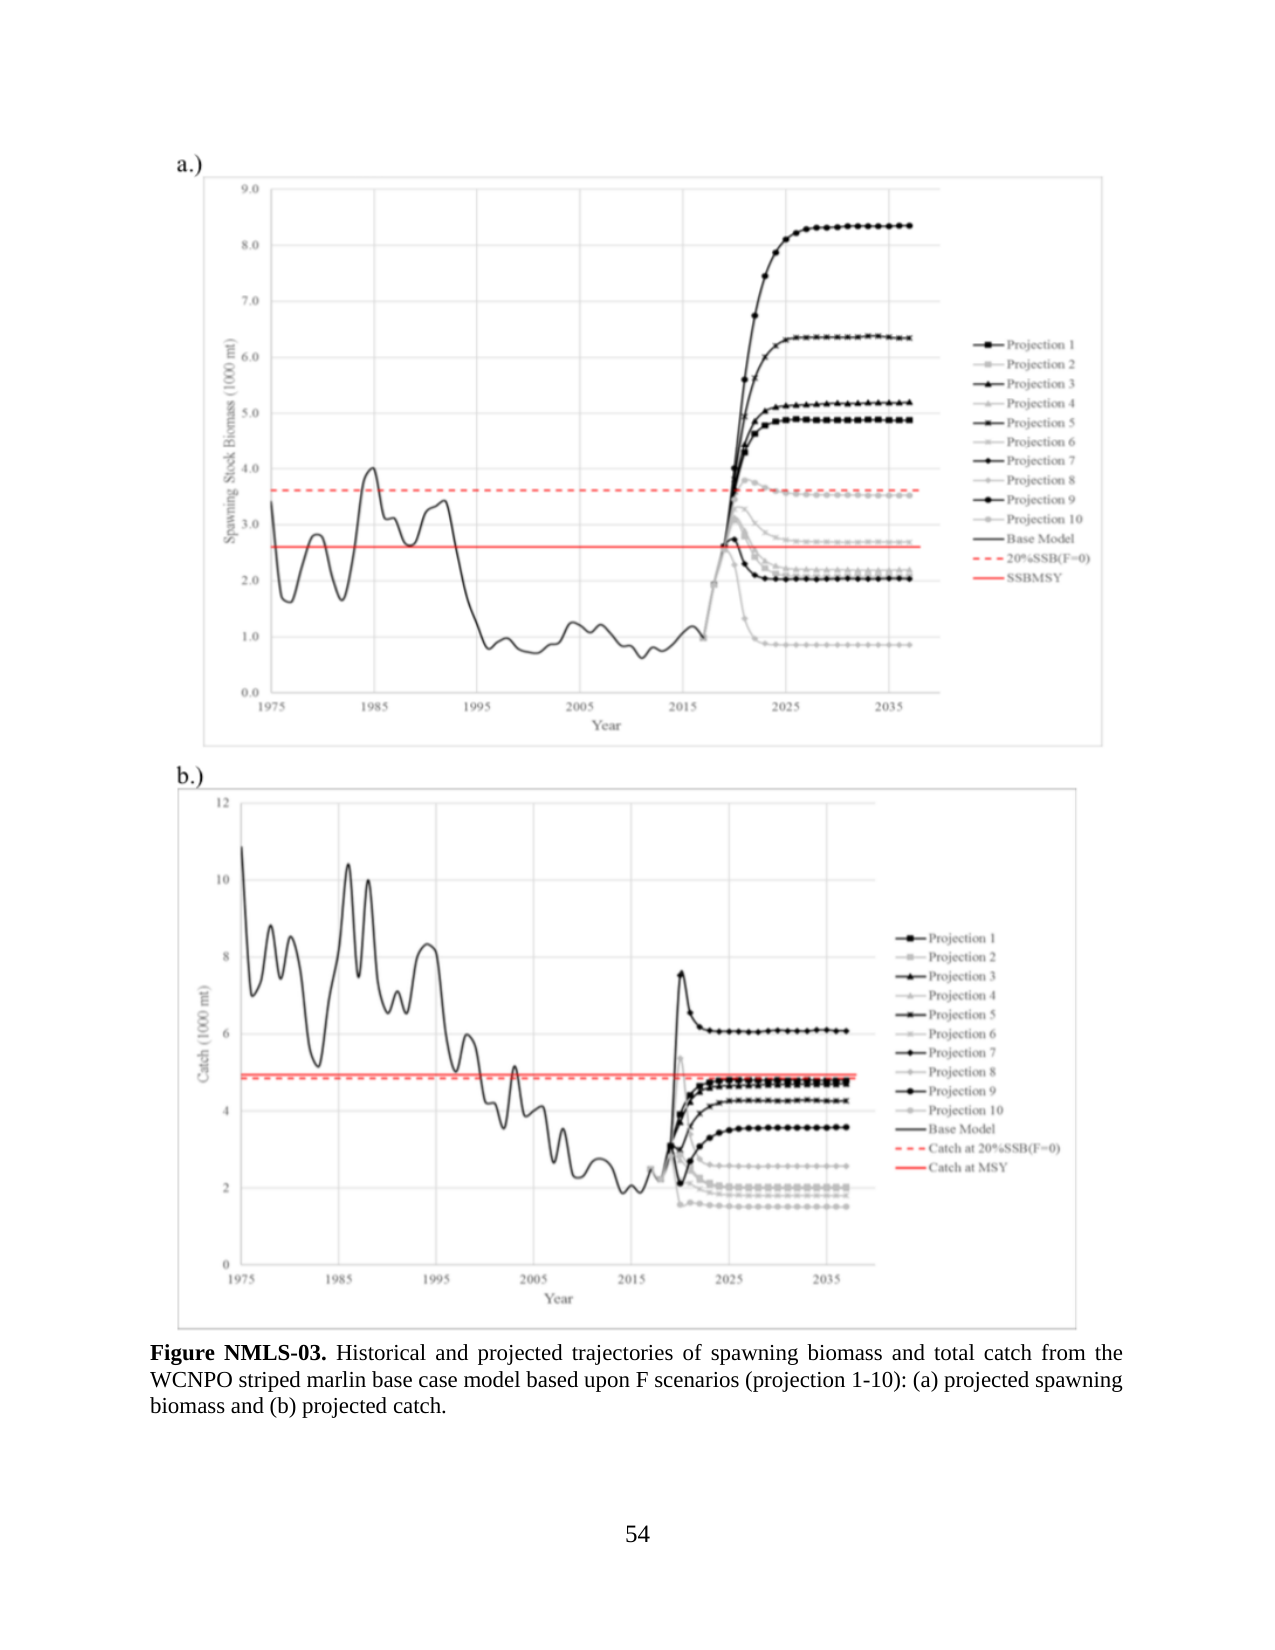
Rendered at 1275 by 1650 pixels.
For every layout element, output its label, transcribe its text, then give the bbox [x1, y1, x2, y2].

text Figure NMLS-03. Historical and projected trajectories of spawning biomass and total catch from the WCNPO striped marlin base case model based upon F scenarios (projection 1-10): (a) projected spawning biomass and (b) projected catch. [150, 1339, 1125, 1418]
picture [153, 150, 1122, 1340]
